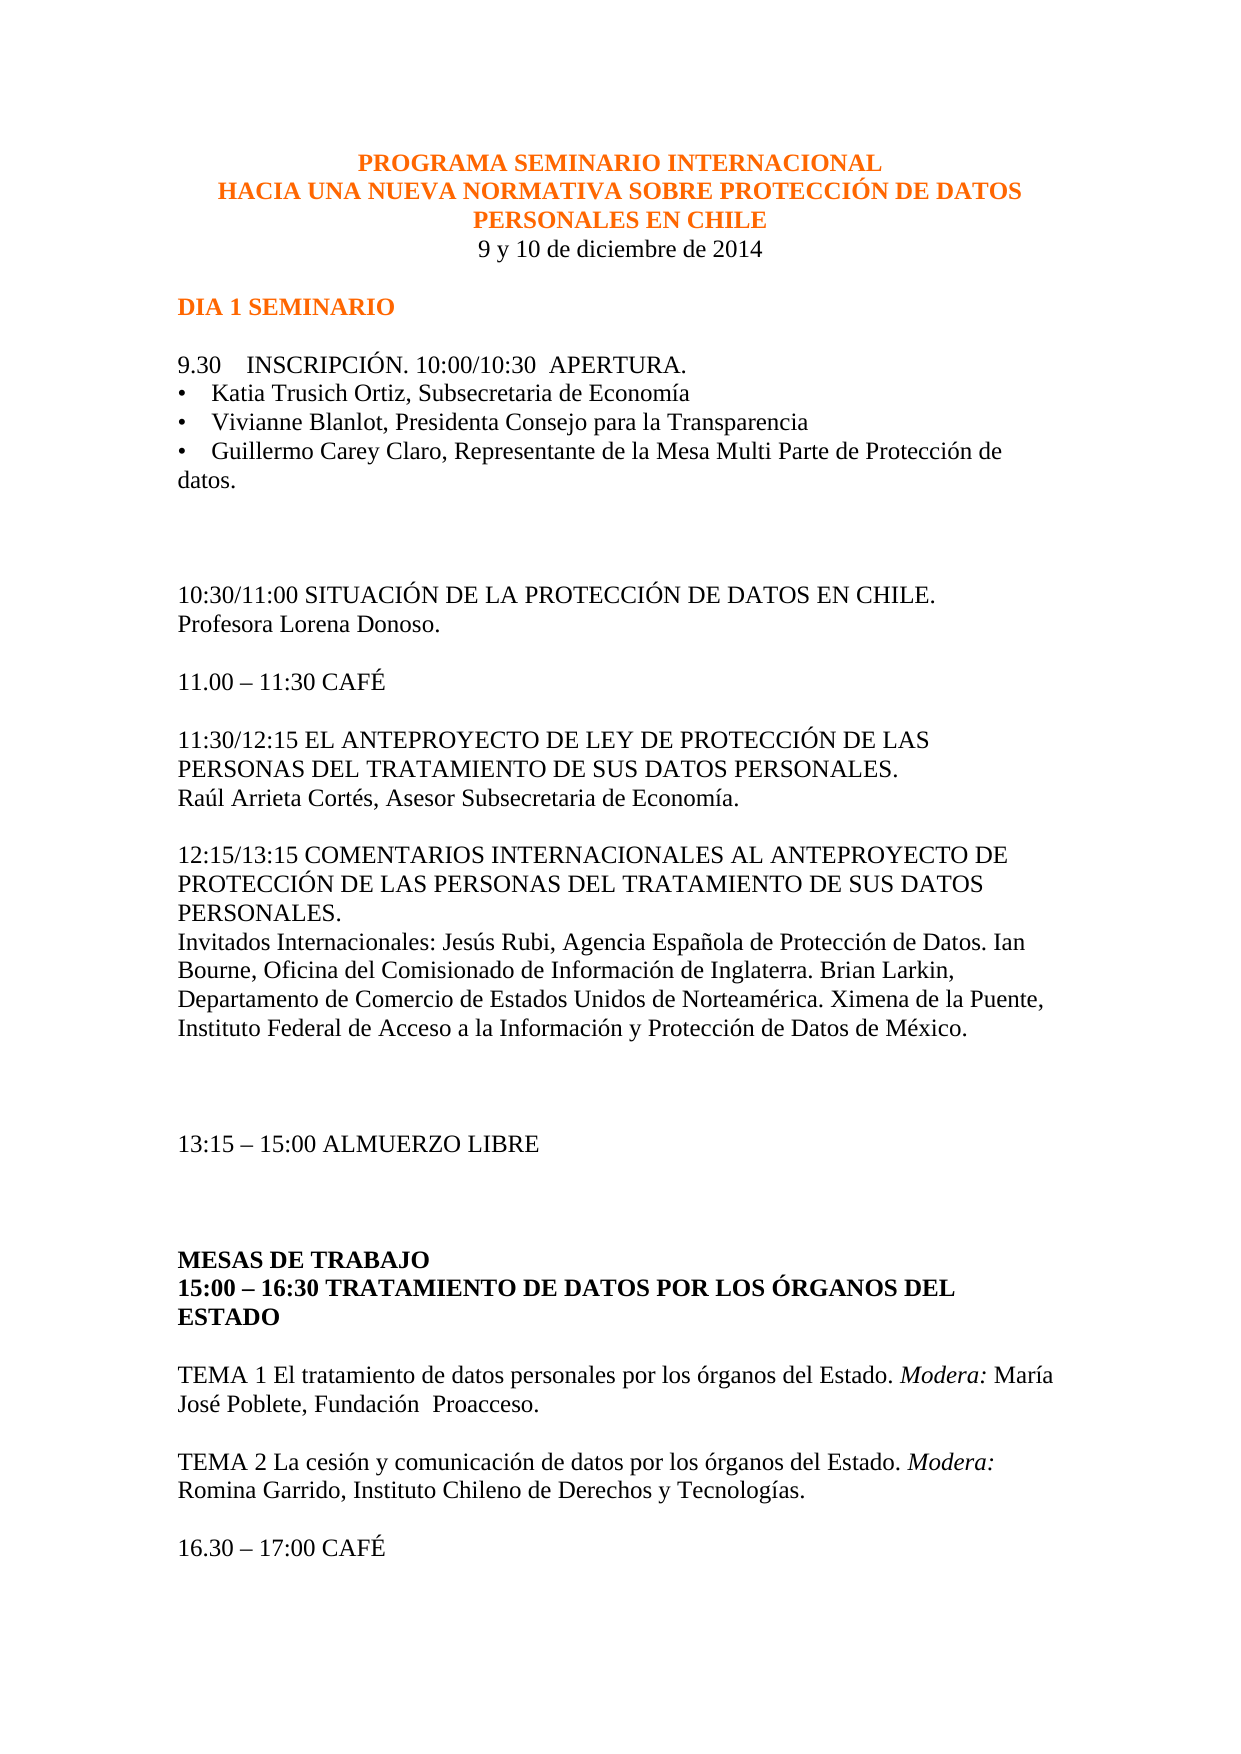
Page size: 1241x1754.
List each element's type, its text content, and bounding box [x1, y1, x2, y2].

text MESAS DE TRABAJO 15:00 – 16:30 TRATAMIENTO DE DATOS POR LOS ÓRGANOS DEL ESTADO [177, 1245, 1063, 1331]
text 12:15/13:15 COMENTARIOS INTERNACIONALES AL ANTEPROYECTO DE PROTECCIÓN DE LAS PERSONAS DEL TRATAMIENTO DE SUS DATOS PERSONALES. Invitados Internacionales: Jesús Rubi, Agencia Española de Protección de Datos. Ian Bourne, Oficina del Comisionado de Información de Inglaterra. Brian Larkin, Departamento de Comercio de Estados Unidos de Norteamérica. Ximena de la Puente, Instituto Federal de Acceso a la Información y Protección de Datos de México. [177, 841, 1063, 1042]
text 16.30 – 17:00 CAFÉ [177, 1533, 1063, 1562]
text PROGRAMA SEMINARIO INTERNACIONAL HACIA UNA NUEVA NORMATIVA SOBRE PROTECCIÓN DE DATOS PERSONALES EN CHILE 9 y 10 de diciembre de 2014 [177, 148, 1063, 263]
text TEMA 2 La cesión y comunicación de datos por los órganos del Estado. Modera: Romina Garrido, Instituto Chileno de Derechos y Tecnologías. [177, 1447, 1063, 1504]
text DIA 1 SEMINARIO [177, 292, 1063, 321]
text 11.00 – 11:30 CAFÉ [177, 667, 1063, 696]
text 9.30 INSCRIPCIÓN. 10:00/10:30 APERTURA. • Katia Trusich Ortiz, Subsecretaria de Economía • Vivianne Blanlot, Presidenta Consejo para la Transparencia • Guillermo Carey Claro, Representante de la Mesa Multi Parte de Protección de datos. [177, 350, 1063, 493]
text TEMA 1 El tratamiento de datos personales por los órganos del Estado. Modera: María José Poblete, Fundación Proacceso. [177, 1360, 1063, 1418]
text 10:30/11:00 SITUACIÓN DE LA PROTECCIÓN DE DATOS EN CHILE. Profesora Lorena Donoso. [177, 581, 1063, 638]
text 11:30/12:15 EL ANTEPROYECTO DE LEY DE PROTECCIÓN DE LAS PERSONAS DEL TRATAMIENTO DE SUS DATOS PERSONALES. Raúl Arrieta Cortés, Asesor Subsecretaria de Economía. [177, 725, 1063, 811]
text 13:15 – 15:00 ALMUERZO LIBRE [177, 1129, 1063, 1158]
